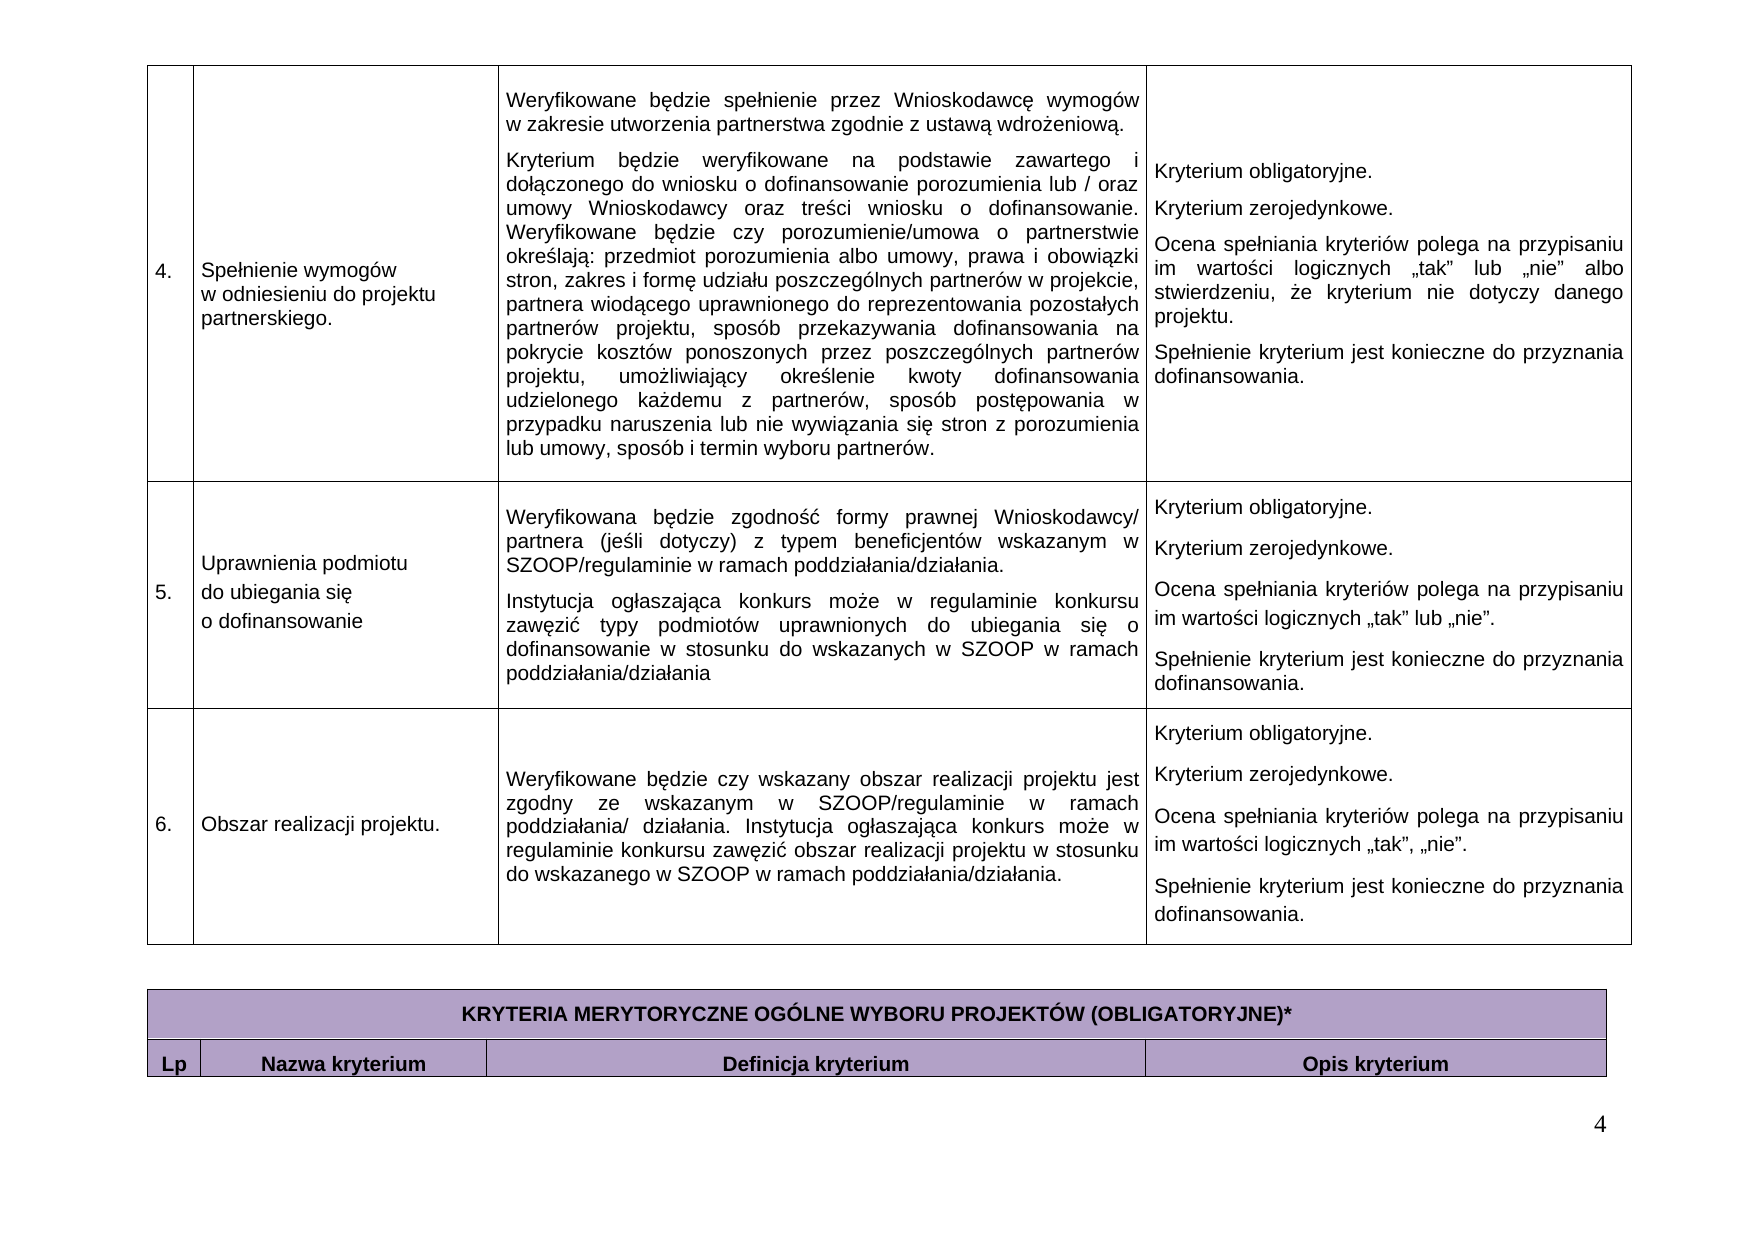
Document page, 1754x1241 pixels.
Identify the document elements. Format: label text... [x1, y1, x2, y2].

table_cell Weryfikowane będzie spełnienie przez Wnioskodawcę wymogów w zakresie utworzenia partnerstwa zgodnie z ustawą wdrożeniową. Kryterium będzie weryfikowane na podstawie zawartego i dołączonego do wniosku o dofinansowanie porozumienia lub / oraz umowy Wnioskodawcy oraz treści wniosku o dofinansowanie. Weryfikowane będzie czy porozumienie/umowa o partnerstwie określają: przedmiot porozumienia albo umowy, prawa i obowiązki stron, zakres i formę udziału poszczególnych partnerów w projekcie, partnera wiodącego uprawnionego do reprezentowania pozostałych partnerów projektu, sposób przekazywania dofinansowania na pokrycie kosztów ponoszonych przez poszczególnych partnerów projektu, umożliwiający określenie kwoty dofinansowania udzielonego każdemu z partnerów, sposób postępowania w przypadku naruszenia lub nie wywiązania się stron z porozumienia lub umowy, sposób i termin wyboru partnerów. [499, 66, 1146, 481]
table_cell Definicja kryterium [487, 1040, 1145, 1076]
table_cell 5. [148, 482, 193, 707]
table_cell Weryfikowana będzie zgodność formy prawnej Wnioskodawcy/ partnera (jeśli dotyczy) z typem beneficjentów wskazanym w SZOOP/regulaminie w ramach poddziałania/działania. Instytucja ogłaszająca konkurs może w regulaminie konkursu zawęzić typy podmiotów uprawnionych do ubiegania się o dofinansowanie w stosunku do wskazanych w SZOOP w ramach poddziałania/działania [499, 482, 1146, 707]
table_header KRYTERIA MERYTORYCZNE OGÓLNE WYBORU PROJEKTÓW (OBLIGATORYJNE)* [148, 990, 1606, 1038]
table_cell Kryterium obligatoryjne. Kryterium zerojedynkowe. Ocena spełniania kryteriów polega na przypisaniu im wartości logicznych „tak”, „nie”. Spełnienie kryterium jest konieczne do przyznania dofinansowania. [1147, 709, 1631, 944]
table_cell Obszar realizacji projektu. [194, 709, 498, 944]
table_cell Kryterium obligatoryjne. Kryterium zerojedynkowe. Ocena spełniania kryteriów polega na przypisaniu im wartości logicznych „tak” lub „nie” albo stwierdzeniu, że kryterium nie dotyczy danego projektu. Spełnienie kryterium jest konieczne do przyznania dofinansowania. [1147, 66, 1631, 481]
table_cell Uprawnienia podmiotu do ubiegania się o dofinansowanie [194, 482, 498, 707]
table_cell 6. [148, 709, 193, 944]
table_cell Lp. [148, 1040, 200, 1076]
table_cell Nazwa kryterium [201, 1040, 486, 1076]
table_cell Spełnienie wymogów w odniesieniu do projektu partnerskiego. [194, 66, 498, 481]
table_cell Weryfikowane będzie czy wskazany obszar realizacji projektu jest zgodny ze wskazanym w SZOOP/regulaminie w ramach poddziałania/ działania. Instytucja ogłaszająca konkurs może w regulaminie konkursu zawęzić obszar realizacji projektu w stosunku do wskazanego w SZOOP w ramach poddziałania/działania. [499, 709, 1146, 944]
table_cell Opis kryterium [1146, 1040, 1606, 1076]
table_cell 4. [148, 66, 193, 481]
table_cell Kryterium obligatoryjne. Kryterium zerojedynkowe. Ocena spełniania kryteriów polega na przypisaniu im wartości logicznych „tak” lub „nie”. Spełnienie kryterium jest konieczne do przyznania dofinansowania. [1147, 482, 1631, 707]
